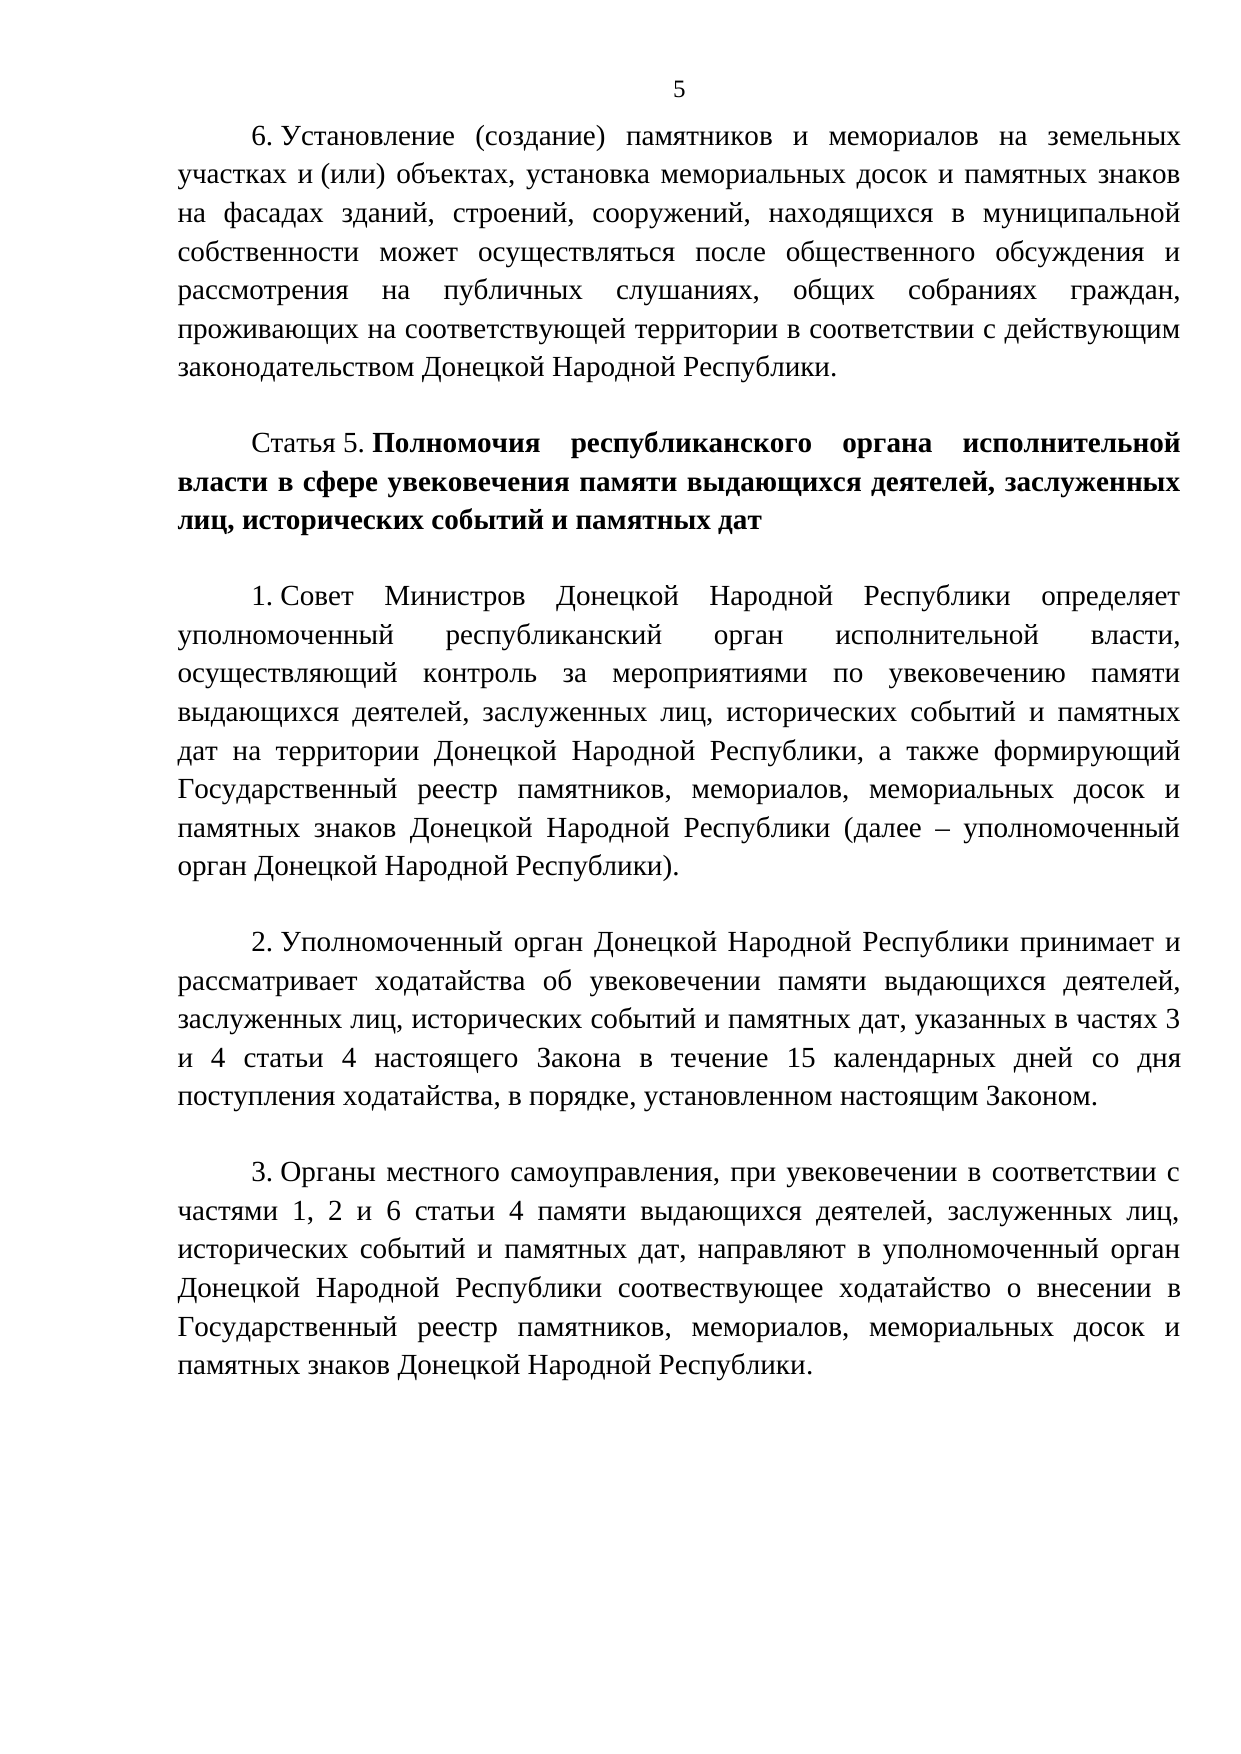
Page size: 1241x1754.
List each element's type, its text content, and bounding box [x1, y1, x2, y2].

text 2. Уполномоченный орган Донецкой Народной Республики принимает и рассматривает ходатайства об увековечении памяти выдающихся деятелей, заслуженных лиц, исторических событий и памятных дат, указанных в частях 3 и 4 статьи 4 настоящего Закона в течение 15 календарных дней со дня поступления ходатайства, в порядке, установленном настоящим Законом. [177, 924, 1181, 1112]
text Статья 5. Полномочия республиканского органа исполнительной власти в сфере увековечения памяти выдающихся деятелей, заслуженных лиц, исторических событий и памятных дат [177, 425, 1181, 536]
text 6. Установление (создание) памятников и мемориалов на земельных участках и (или) объектах, установка мемориальных досок и памятных знаков на фасадах зданий, строений, сооружений, находящихся в муниципальной собственности может осуществляться после общественного обсуждения и рассмотрения на публичных слушаниях, общих собраниях граждан, проживающих на соответствующей территории в соответствии с действующим законодательством Донецкой Народной Республики. [177, 118, 1181, 383]
text 3. Органы местного самоуправления, при увековечении в соответствии с частями 1, 2 и 6 статьи 4 памяти выдающихся деятелей, заслуженных лиц, исторических событий и памятных дат, направляют в уполномоченный орган Донецкой Народной Республики соотвествующее ходатайство о внесении в Государственный реестр памятников, мемориалов, мемориальных досок и памятных знаков Донецкой Народной Республики. [177, 1154, 1181, 1381]
text 1. Совет Министров Донецкой Народной Республики определяет уполномоченный республиканский орган исполнительной власти, осуществляющий контроль за мероприятиями по увековечению памяти выдающихся деятелей, заслуженных лиц, исторических событий и памятных дат на территории Донецкой Народной Республики, а также формирующий Государственный реестр памятников, мемориалов, мемориальных досок и памятных знаков Донецкой Народной Республики (далее – уполномоченный орган Донецкой Народной Республики). [177, 578, 1181, 882]
